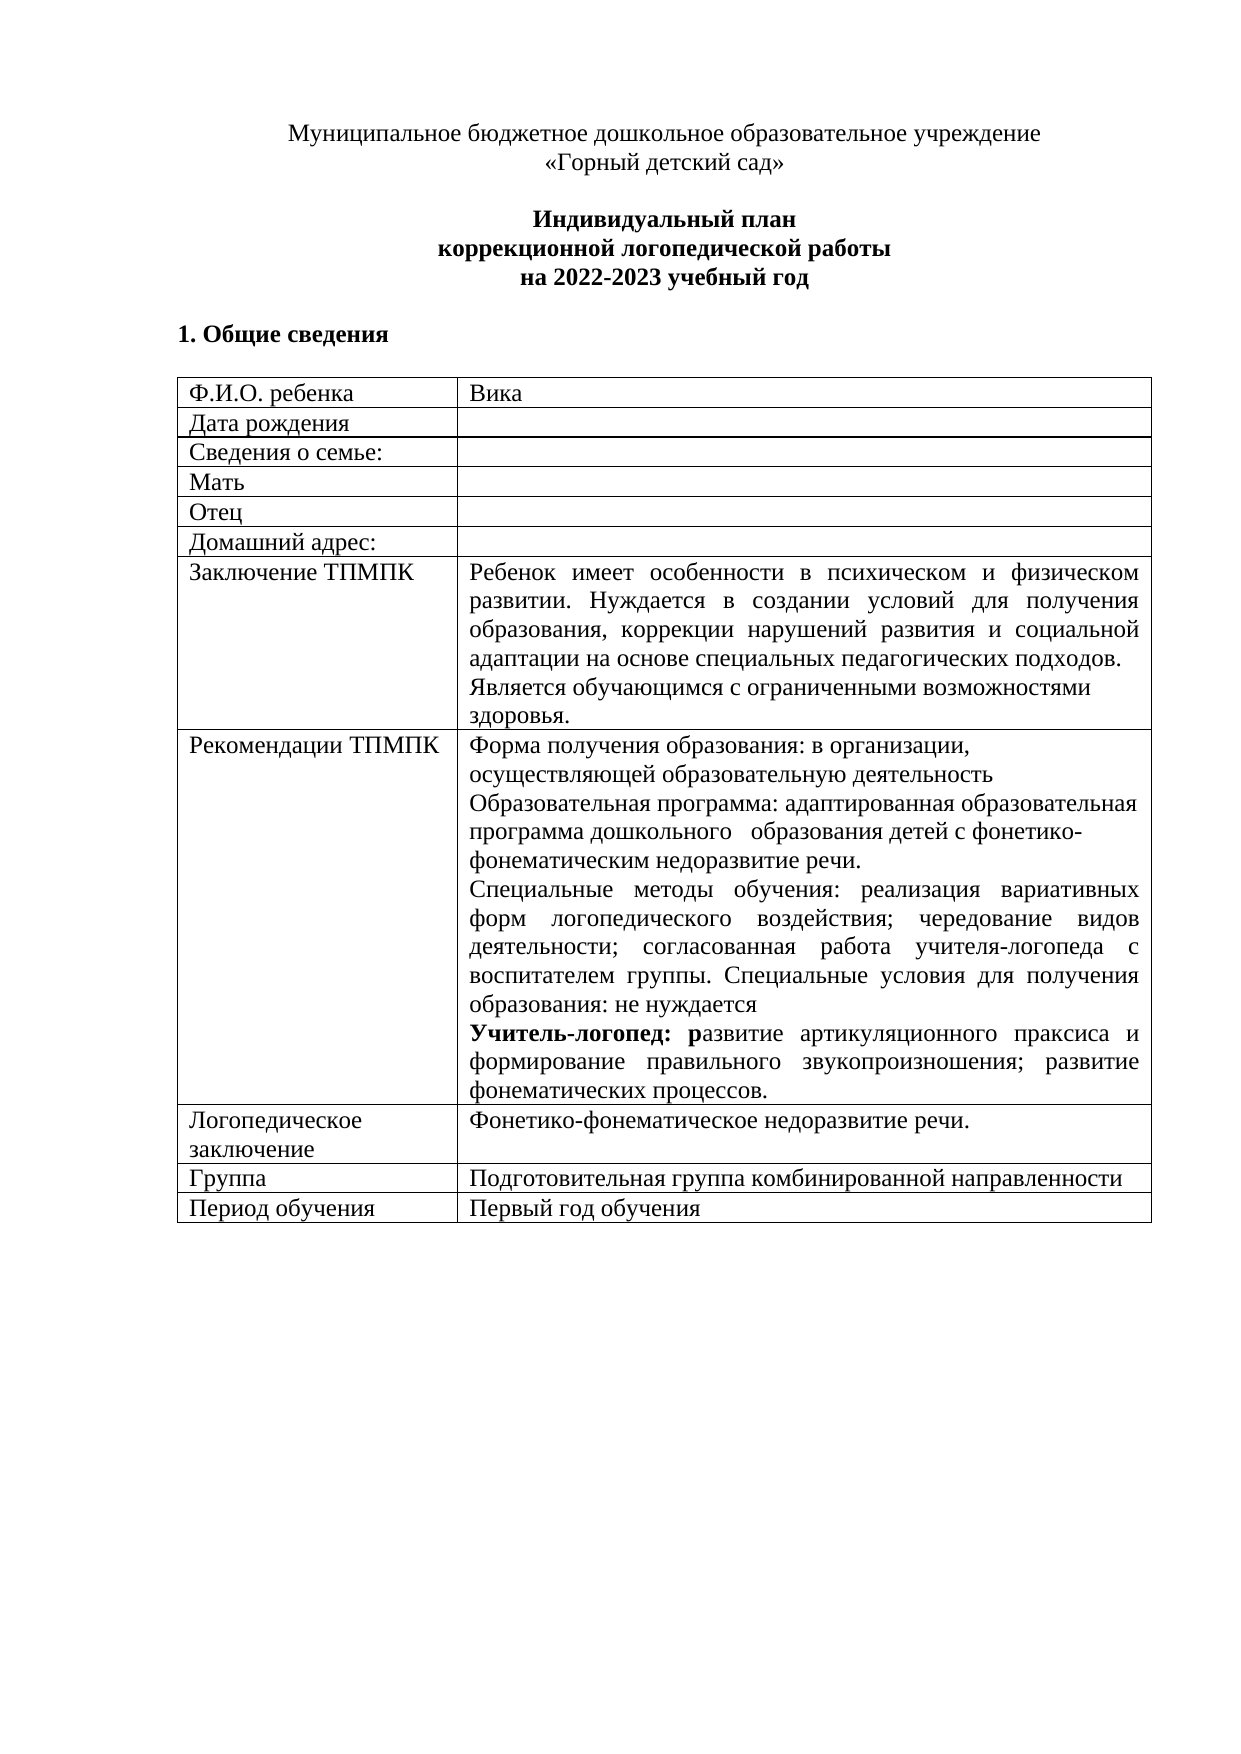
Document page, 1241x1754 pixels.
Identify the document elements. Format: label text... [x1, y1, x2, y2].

table_cell Дата рождения [178, 408, 457, 436]
table_cell Рекомендации ТПМПК [178, 730, 457, 1104]
text 1. Общие сведения [177, 319, 1152, 348]
table_cell Мать [178, 467, 457, 496]
table_cell Форма получения образования: в организации, осуществляющей образовательную деятельность Образовательная программа: адаптированная образовательная программа дошкольного образования детей с фонетико-фонематическим недоразвитие речи. Специальные методы обучения: реализация вариативных форм логопедического воздействия; чередование видов деятельности; согласованная работа учителя-логопеда с воспитателем группы. Специальные условия для получения образования: не нуждается Учитель-логопед: развитие артикуляционного праксиса и формирование правильного звукопроизношения; развитие фонематических процессов. [458, 730, 1151, 1104]
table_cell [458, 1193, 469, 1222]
table_cell Отец [178, 497, 457, 526]
table_cell Сведения о семье: [178, 438, 457, 466]
table_cell Заключение ТПМПК [178, 557, 457, 729]
table_cell [458, 527, 1151, 556]
table_cell Период обучения [178, 1193, 457, 1222]
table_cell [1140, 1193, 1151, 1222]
text на 2022-2023 учебный год [177, 262, 1152, 291]
text Муниципальное бюджетное дошкольное образовательное учреждение [177, 118, 1152, 147]
table_cell Логопедическое заключение [178, 1105, 457, 1162]
table_cell Фонетико-фонематическое недоразвитие речи. [458, 1105, 1151, 1162]
text Индивидуальный план [177, 204, 1152, 233]
table_cell [458, 408, 1151, 436]
text коррекционной логопедической работы [177, 233, 1152, 262]
table_cell [458, 467, 1151, 496]
table_cell [458, 497, 1151, 526]
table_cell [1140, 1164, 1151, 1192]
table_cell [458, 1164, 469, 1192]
table_cell Ребенок имеет особенности в психическом и физическом развитии. Нуждается в создании условий для получения образования, коррекции нарушений развития и социальной адаптации на основе специальных педагогических подходов. Является обучающимся с ограниченными возможностями здоровья. [458, 557, 1151, 729]
table_header Вика [458, 378, 1151, 407]
table_header Ф.И.О. ребенка [178, 378, 457, 407]
text «Горный детский сад» [177, 147, 1152, 176]
table_cell [458, 438, 1151, 466]
table_cell Группа [178, 1164, 457, 1192]
table_cell Домашний адрес: [178, 527, 457, 556]
